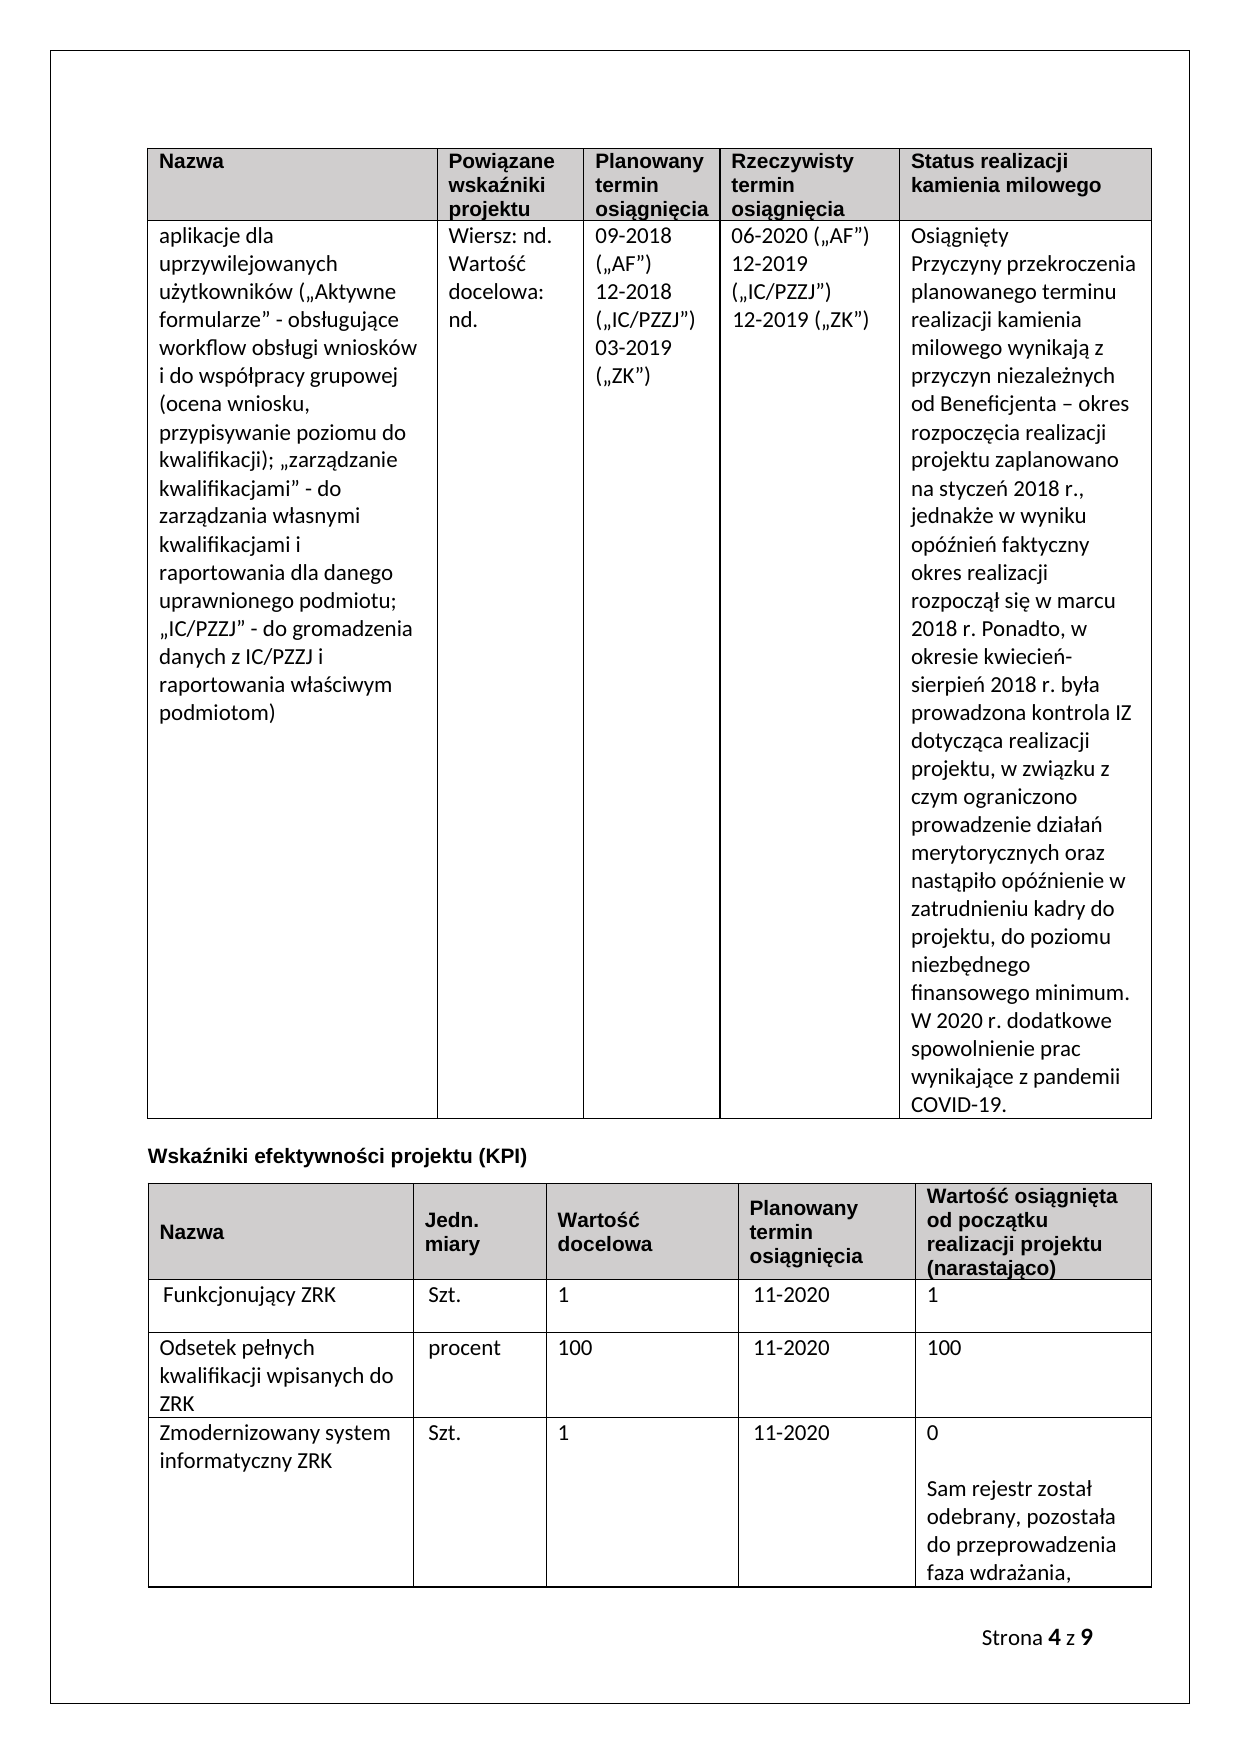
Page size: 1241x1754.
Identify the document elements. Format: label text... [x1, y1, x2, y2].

table_header Jedn. miary [414, 1184, 546, 1279]
table_header Nazwa [149, 1184, 413, 1279]
table_header Planowany termin osiągnięcia [584, 149, 719, 220]
table_cell Szt. [414, 1280, 546, 1332]
table_header Wartość osiągnięta od początku realizacji projektu (narastająco) [916, 1184, 1151, 1279]
table_cell 1 [547, 1418, 738, 1586]
table_cell Funkcjonujący ZRK [149, 1280, 413, 1332]
table_cell 100 [547, 1333, 738, 1417]
table_cell Osiągnięty Przyczyny przekroczenia planowanego terminu realizacji kamienia milowego wynikają z przyczyn niezależnych od Beneficjenta – okres rozpoczęcia realizacji projektu zaplanowano na styczeń 2018 r., jednakże w wyniku opóźnień faktyczny okres realizacji rozpoczął się w marcu 2018 r. Ponadto, w okresie kwiecień-sierpień 2018 r. była prowadzona kontrola IZ dotycząca realizacji projektu, w związku z czym ograniczono prowadzenie działań merytorycznych oraz nastąpiło opóźnienie w zatrudnieniu kadry do projektu, do poziomu niezbędnego finansowego minimum. W 2020 r. dodatkowe spowolnienie prac wynikające z pandemii COVID-19. [900, 221, 1151, 1118]
table_cell 11-2020 [739, 1280, 915, 1332]
table_cell Szt. [414, 1418, 546, 1586]
table_header Powiązane wskaźniki projektu [438, 149, 583, 220]
table_cell 09-2018 („AF”) 12-2018 („IC/PZZJ”) 03-2019 („ZK”) [584, 221, 719, 1118]
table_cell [916, 1418, 1151, 1586]
table_cell 1 [916, 1280, 1151, 1332]
table_cell 100 [916, 1333, 1151, 1417]
table_header Status realizacji kamienia milowego [900, 149, 1151, 220]
table_cell 06-2020 („AF”) 12-2019 („IC/PZZJ”) 12-2019 („ZK”) [721, 221, 899, 1118]
table_cell Zmodernizowany system informatyczny ZRK [149, 1418, 413, 1586]
table_header Nazwa [148, 149, 437, 220]
text Wskaźniki efektywności projektu (KPI) [148, 1144, 1093, 1168]
table_cell Wiersz: nd. Wartość docelowa: nd. [438, 221, 583, 1118]
table_cell procent [414, 1333, 546, 1417]
table_cell 11-2020 [739, 1333, 915, 1417]
table_header Rzeczywisty termin osiągnięcia [721, 149, 899, 220]
table_cell 1 [547, 1280, 738, 1332]
table_cell Odsetek pełnych kwalifikacji wpisanych do ZRK [149, 1333, 413, 1417]
table_header Planowany termin osiągnięcia [739, 1184, 915, 1279]
table_header Wartość docelowa [547, 1184, 738, 1279]
table_cell 11-2020 [739, 1418, 915, 1586]
table_cell aplikacje dla uprzywilejowanych użytkowników („Aktywne formularze” - obsługujące workflow obsługi wniosków i do współpracy grupowej (ocena wniosku, przypisywanie poziomu do kwalifikacji); „zarządzanie kwalifikacjami” - do zarządzania własnymi kwalifikacjami i raportowania dla danego uprawnionego podmiotu; „IC/PZZJ” - do gromadzenia danych z IC/PZZJ i raportowania właściwym podmiotom) [148, 221, 437, 1118]
